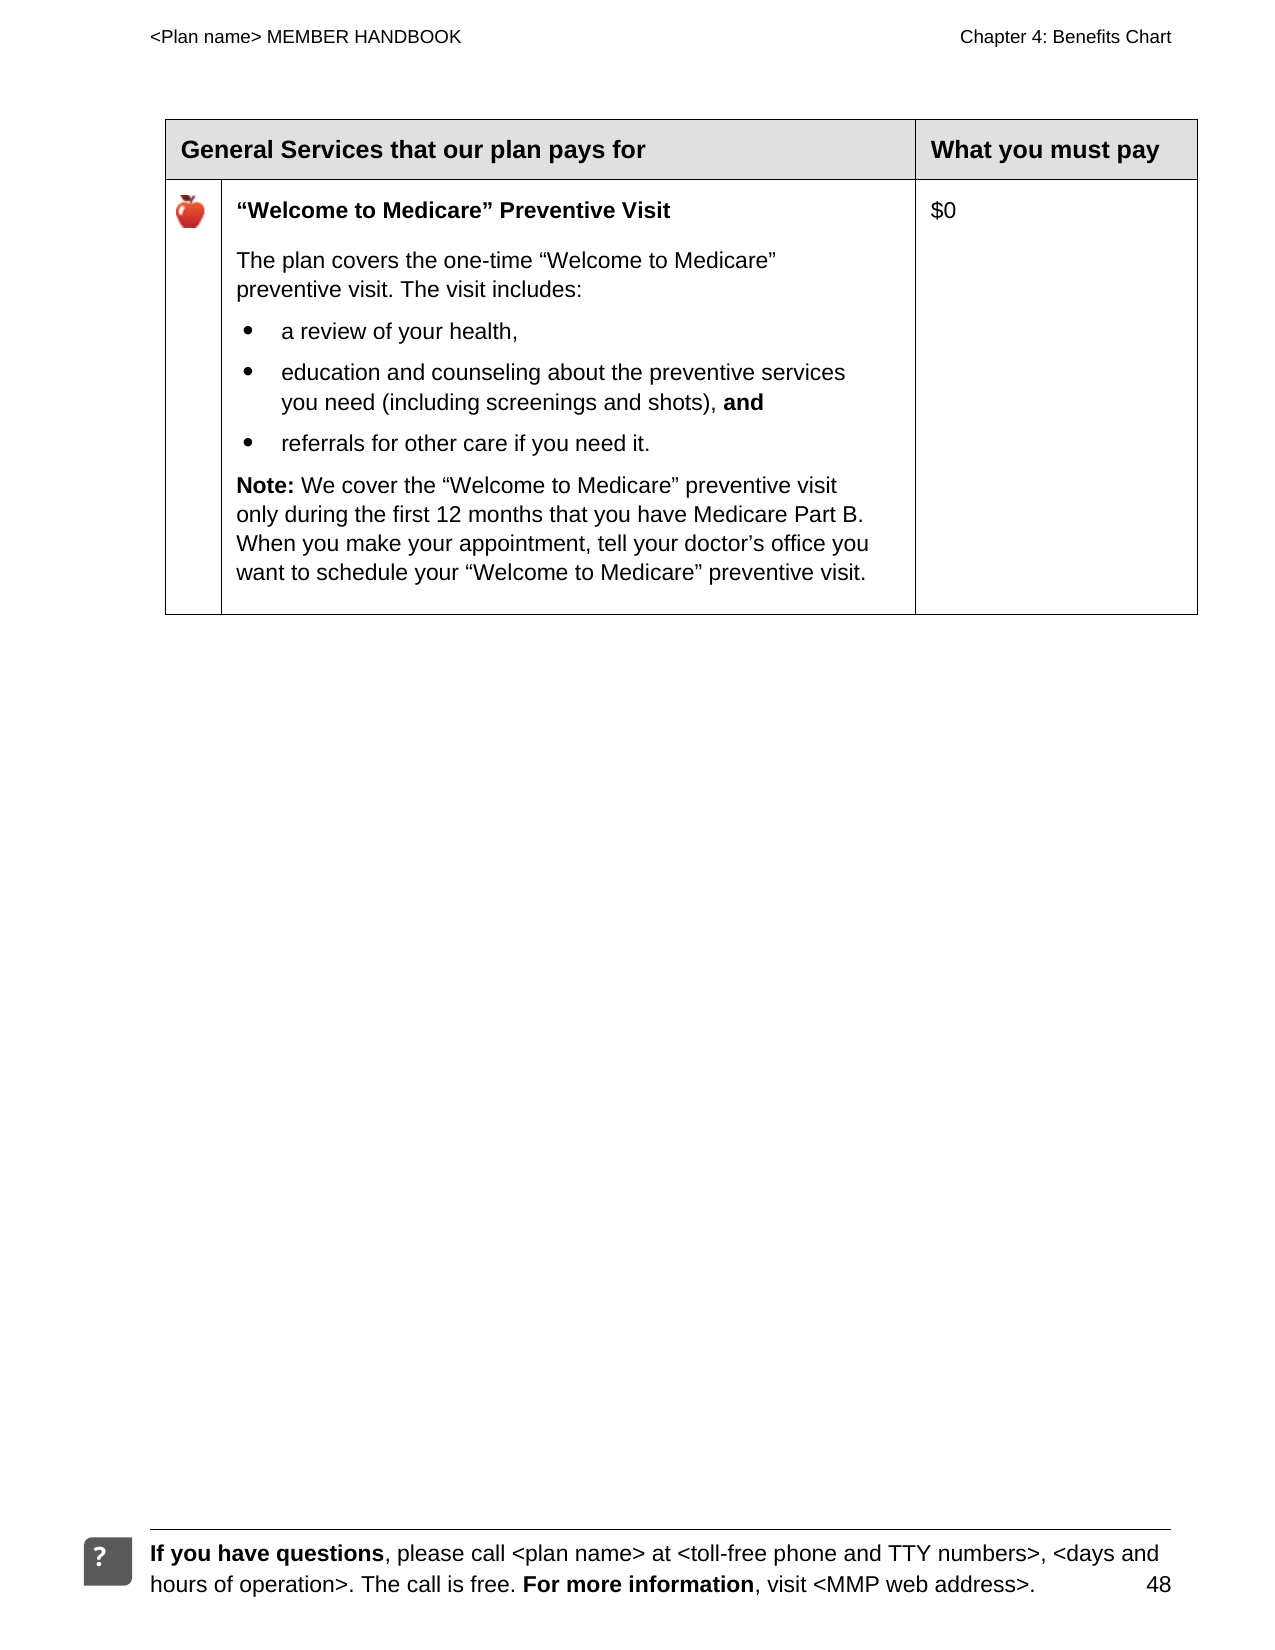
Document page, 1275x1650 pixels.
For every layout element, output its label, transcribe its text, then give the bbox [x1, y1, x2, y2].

table_header General Services that our plan pays for [166, 120, 915, 179]
table_header What you must pay [916, 120, 1197, 179]
table_cell [166, 180, 221, 614]
table_cell “Welcome to Medicare” Preventive Visit The plan covers the one-time “Welcome to Medicare” preventive visit. The visit includes: a review of your health, education and counseling about the preventive services you need (including screenings and shots), and referrals for other care if you need it. Note: We cover the “Welcome to Medicare” preventive visit only during the first 12 months that you have Medicare Part B. When you make your appointment, tell your doctor’s office you want to schedule your “Welcome to Medicare” preventive visit. [222, 180, 915, 614]
picture [176, 195, 205, 228]
table_cell $0 [916, 180, 1197, 614]
